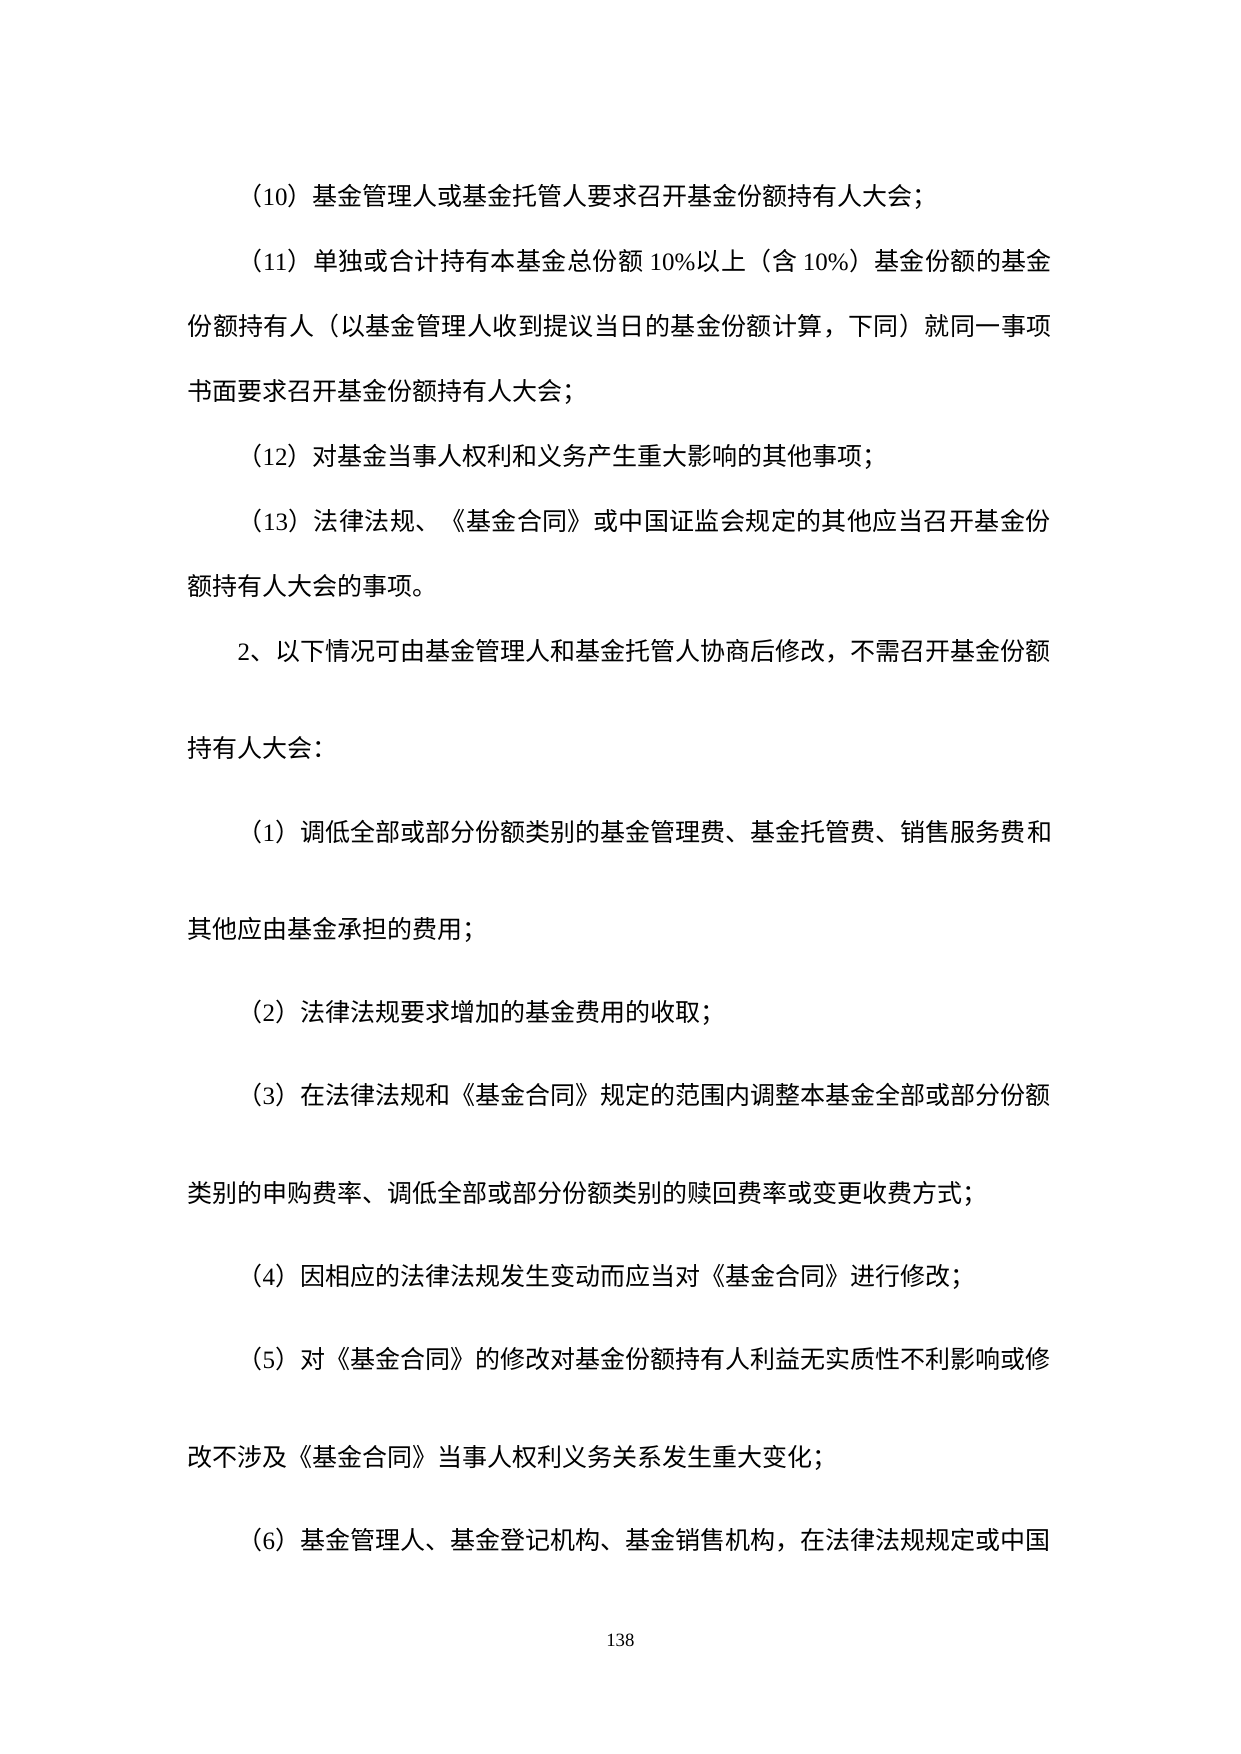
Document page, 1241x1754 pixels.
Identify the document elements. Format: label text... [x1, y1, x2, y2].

text （13）法律法规、《基金合同》或中国证监会规定的其他应当召开基金份额持有人大会的事项。 [187, 487, 1053, 617]
text （4）因相应的法律法规发生变动而应当对《基金合同》进行修改； [187, 1242, 1053, 1307]
text （2）法律法规要求增加的基金费用的收取； [187, 978, 1053, 1043]
text （5）对《基金合同》的修改对基金份额持有人利益无实质性不利影响或修改不涉及《基金合同》当事人权利义务关系发生重大变化； [187, 1325, 1053, 1488]
text （10）基金管理人或基金托管人要求召开基金份额持有人大会； [187, 162, 1053, 227]
text （1）调低全部或部分份额类别的基金管理费、基金托管费、销售服务费和其他应由基金承担的费用； [187, 798, 1053, 960]
text （12）对基金当事人权利和义务产生重大影响的其他事项； [187, 422, 1053, 487]
text （3）在法律法规和《基金合同》规定的范围内调整本基金全部或部分份额类别的申购费率、调低全部或部分份额类别的赎回费率或变更收费方式； [187, 1061, 1053, 1224]
text 2、以下情况可由基金管理人和基金托管人协商后修改，不需召开基金份额持有人大会： [187, 617, 1053, 779]
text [187, 1506, 1053, 1571]
text （11）单独或合计持有本基金总份额10%以上（含10%）基金份额的基金份额持有人（以基金管理人收到提议当日的基金份额计算，下同）就同一事项书面要求召开基金份额持有人大会； [187, 227, 1053, 422]
